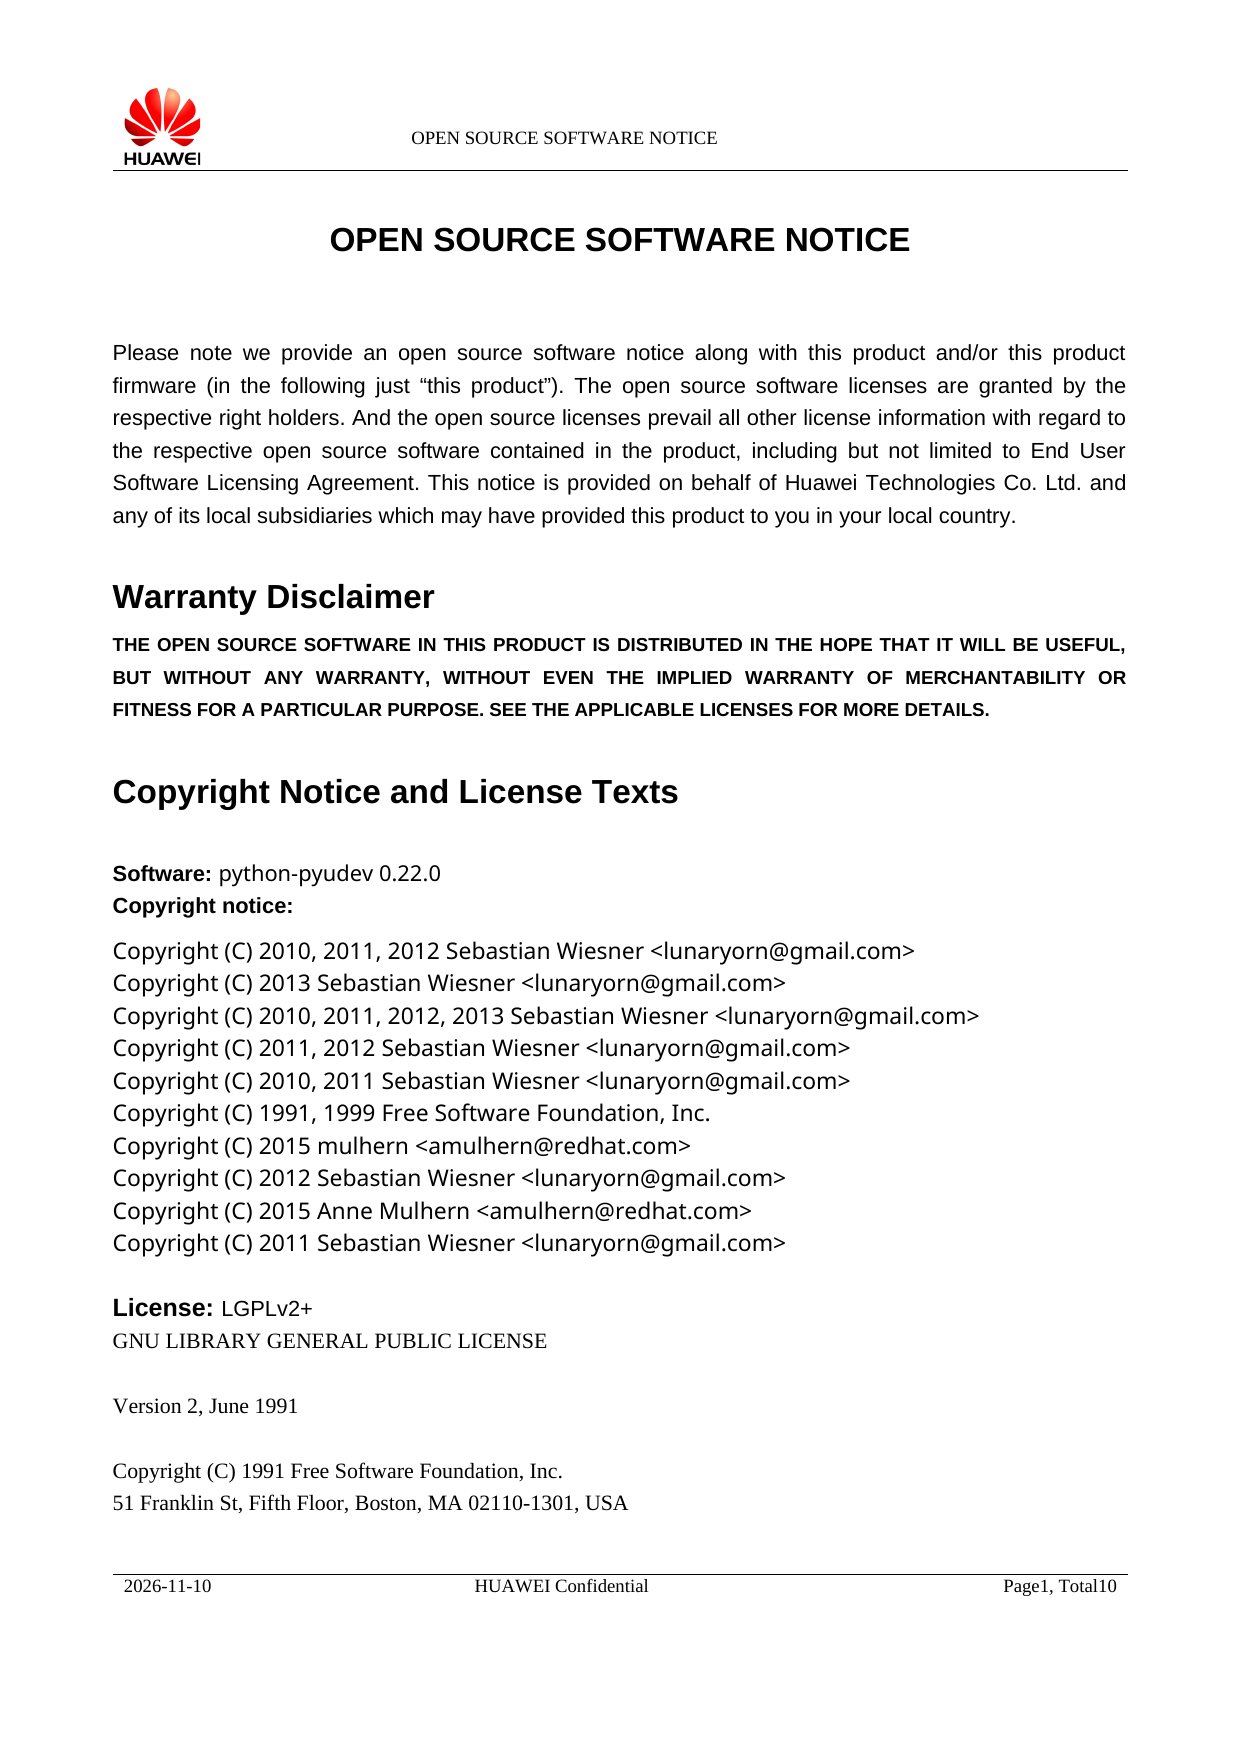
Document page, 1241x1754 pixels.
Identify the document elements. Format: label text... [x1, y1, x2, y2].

text OPEN SOURCE SOFTWARE NOTICE [112, 206, 1128, 271]
text Copyright (C) 2010, 2011, 2012 Sebastian Wiesner <lunaryorn@gmail.com> Copyright (C) 2013 Sebastian Wiesner <lunaryorn@gmail.com> Copyright (C) 2010, 2011, 2012, 2013 Sebastian Wiesner <lunaryorn@gmail.com> Copyright (C) 2011, 2012 Sebastian Wiesner <lunaryorn@gmail.com> Copyright (C) 2010, 2011 Sebastian Wiesner <lunaryorn@gmail.com> Copyright (C) 1991, 1999 Free Software Foundation, Inc. Copyright (C) 2015 mulhern <amulhern@redhat.com> Copyright (C) 2012 Sebastian Wiesner <lunaryorn@gmail.com> Copyright (C) 2015 Anne Mulhern <amulhern@redhat.com> Copyright (C) 2011 Sebastian Wiesner <lunaryorn@gmail.com> [112, 934, 1128, 1291]
text Warranty Disclaimer [112, 564, 1128, 629]
text License: LGPLv2+ [112, 1291, 1128, 1324]
text Please note we provide an open source software notice along with this product and/or this product firmware (in the following just “this product”). The open source software licenses are granted by the respective right holders. And the open source licenses prevail all other license information with regard to the respective open source software contained in the product, including but not limited to End User Software Licensing Agreement. This notice is provided on behalf of Huawei Technologies Co. Ltd. and any of its local subsidiaries which may have provided this product to you in your local country. [112, 336, 1128, 531]
text Copyright notice: [112, 889, 1128, 921]
picture [124, 88, 201, 165]
title Software: python-pyudev 0.22.0 [112, 856, 1128, 889]
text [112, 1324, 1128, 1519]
text Copyright Notice and License Texts [112, 759, 1128, 824]
text The open source software in this product is distributed in the hope that it will be useful, but WITHOUT ANY WARRANTY, without even the implied warranty of MERCHANTABILITY or FITNESS FOR A PARTICULAR PURPOSE. See the applicable licenses for more details. [112, 629, 1128, 726]
